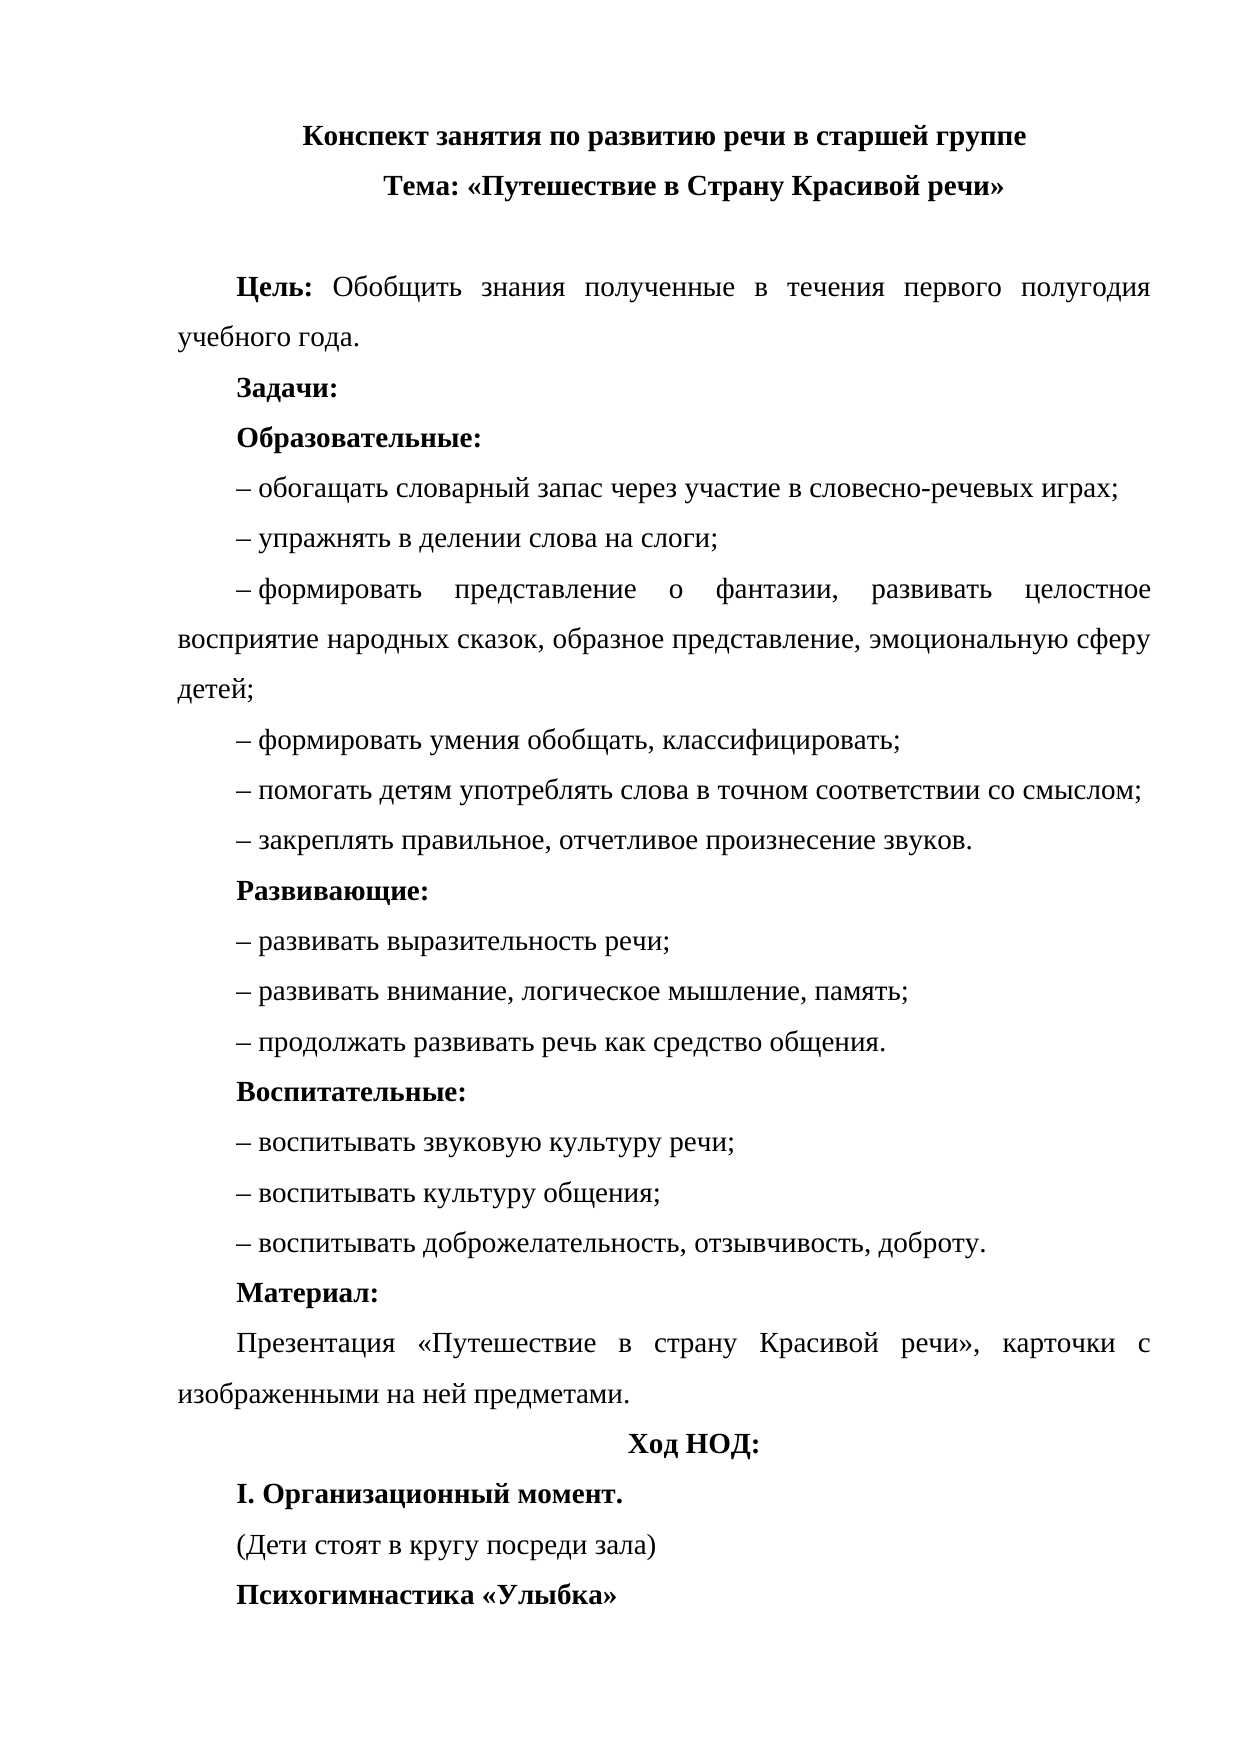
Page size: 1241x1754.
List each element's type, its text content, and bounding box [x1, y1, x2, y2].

text – развивать выразительность речи; [177, 923, 1152, 957]
text – воспитывать звуковую культуру речи; [177, 1124, 1152, 1158]
text Тема: «Путешествие в Страну Красивой речи» [177, 168, 1152, 202]
text Психогимнастика «Улыбка» [177, 1577, 1152, 1611]
text – развивать внимание, логическое мышление, память; [177, 973, 1152, 1007]
text Конспект занятия по развитию речи в старшей группе [177, 118, 1152, 152]
text (Дети стоят в кругу посреди зала) [177, 1527, 1152, 1560]
text – упражнять в делении слова на слоги; [177, 521, 1152, 554]
text – формировать умения обобщать, классифицировать; [177, 722, 1152, 755]
text – формировать представление о фантазии, развивать целостное восприятие народных сказок, образное представление, эмоциональную сферу детей; [177, 571, 1152, 705]
text – обогащать словарный запас через участие в словесно-речевых играх; [177, 470, 1152, 504]
text Задачи: [177, 370, 1152, 403]
text – воспитывать доброжелательность, отзывчивость, доброту. [177, 1225, 1152, 1258]
text – продолжать развивать речь как средство общения. [177, 1024, 1152, 1057]
text – помогать детям употреблять слова в точном соответствии со смыслом; [177, 772, 1152, 806]
text Образовательные: [177, 420, 1152, 453]
text Развивающие: [177, 873, 1152, 906]
text I. Организационный момент. [177, 1477, 1152, 1510]
text Ход НОД: [177, 1426, 1152, 1460]
text Цель: Обобщить знания полученные в течения первого полугодия учебного года. [177, 269, 1152, 353]
text – закреплять правильное, отчетливое произнесение звуков. [177, 822, 1152, 856]
text – воспитывать культуру общения; [177, 1175, 1152, 1208]
text Материал: [177, 1275, 1152, 1309]
text Воспитательные: [177, 1074, 1152, 1108]
text Презентация «Путешествие в страну Красивой речи», карточки с изображенными на ней предметами. [177, 1326, 1152, 1409]
